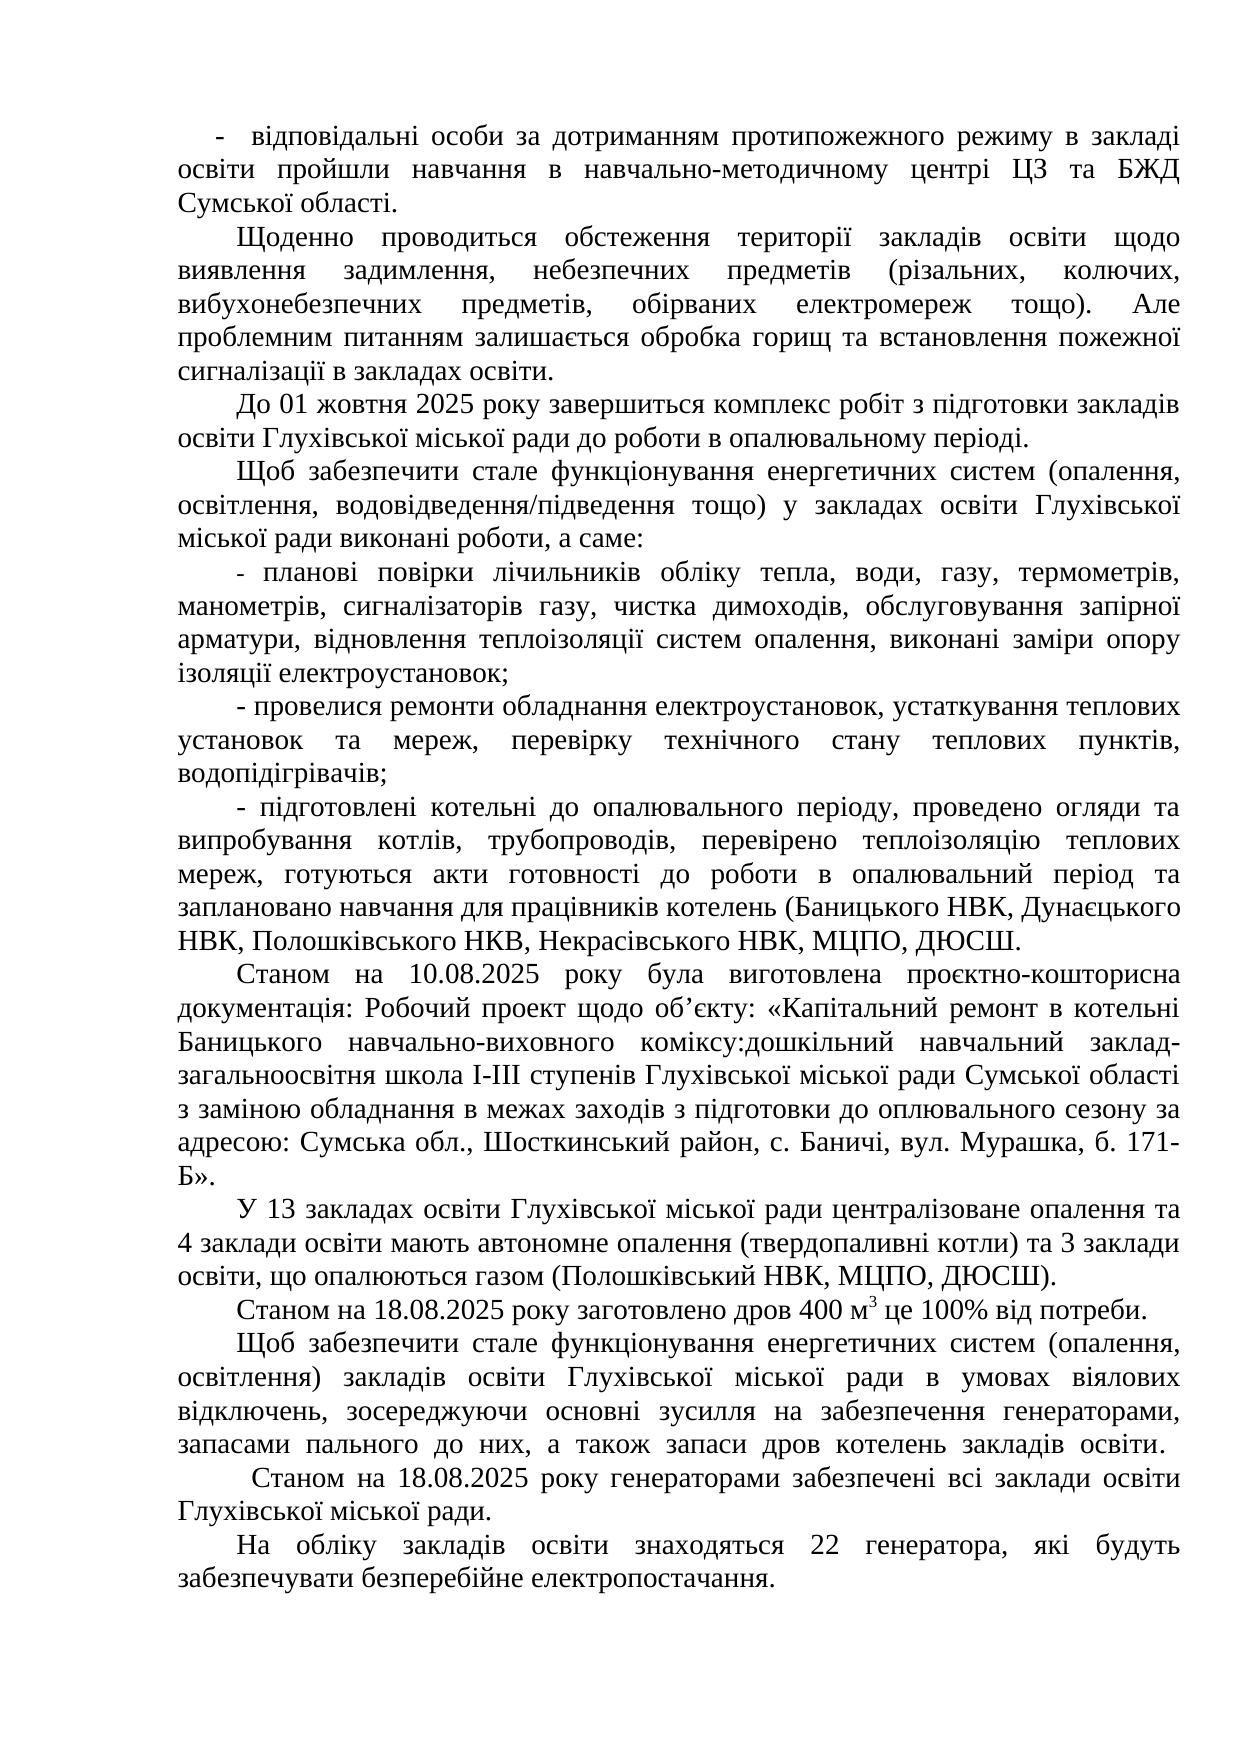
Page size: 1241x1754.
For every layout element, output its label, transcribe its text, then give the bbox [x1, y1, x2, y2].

text Щоденно проводиться обстеження території закладів освіти щодо виявлення задимлення, небезпечних предметів (різальних, колючих, вибухонебезпечних предметів, обірваних електромереж тощо). Але проблемним питанням залишається обробка горищ та встановлення пожежної сигналізації в закладах освіти. [177, 219, 1181, 386]
text До 01 жовтня 2025 року завершиться комплекс робіт з підготовки закладів освіти Глухівської міської ради до роботи в опалювальному періоді. [177, 386, 1181, 453]
list - провелися ремонти обладнання електроустановок, устаткування теплових установок та мереж, перевірку технічного стану теплових пунктів, водопідігрівачів; [177, 688, 1181, 789]
text Станом на 18.08.2025 року заготовлено дров 400 м3 це 100% від потреби. [177, 1292, 1181, 1326]
text - підготовлені котельні до опалювального періоду, проведено огляди та випробування котлів, трубопроводів, перевірено теплоізоляцію теплових мереж, готуються акти готовності до роботи в опалювальний період та заплановано навчання для працівників котелень (Баницького НВК, Дунаєцького НВК, Полошківського НКВ, Некрасівського НВК, МЦПО, ДЮСШ. [177, 789, 1181, 957]
list відповідальні особи за дотриманням протипожежного режиму в закладі освіти пройшли навчання в навчально-методичному центрі ЦЗ та БЖД Сумської області. [177, 118, 1181, 219]
text Щоб забезпечити стале функціонування енергетичних систем (опалення, освітлення) закладів освіти Глухівської міської ради в умовах віялових відключень, зосереджуючи основні зусилля на забезпечення генераторами, запасами пального до них, а також запаси дров котелень закладів освіти. Станом на 18.08.2025 року генераторами забезпечені всі заклади освіти Глухівської міської ради. [177, 1326, 1181, 1527]
list - планові повірки лічильників обліку тепла, води, газу, термометрів, манометрів, сигналізаторів газу, чистка димоходів, обслуговування запірної арматури, відновлення теплоізоляції систем опалення, виконані заміри опору ізоляції електроустановок; [177, 554, 1181, 688]
list Станом на 10.08.2025 року була виготовлена проєктно-кошторисна документація: Робочий проект щодо об’єкту: «Капітальний ремонт в котельні Баницького навчально-виховного коміксу:дошкільний навчальний заклад-загальноосвітня школа І-ІІІ ступенів Глухівської міської ради Сумської області з заміною обладнання в межах заходів з підготовки до оплювального сезону за адресою: Сумська обл., Шосткинський район, с. Баничі, вул. Мурашка, б. 171-Б». [177, 957, 1181, 1191]
text На обліку закладів освіти знаходяться 22 генератора, які будуть забезпечувати безперебійне електропостачання. [177, 1527, 1181, 1594]
text У 13 закладах освіти Глухівської міської ради централізоване опалення та 4 заклади освіти мають автономне опалення (твердопаливні котли) та 3 заклади освіти, що опалюються газом (Полошківський НВК, МЦПО, ДЮСШ). [177, 1191, 1181, 1292]
text Щоб забезпечити стале функціонування енергетичних систем (опалення, освітлення, водовідведення/підведення тощо) у закладах освіти Глухівської міської ради виконані роботи, а саме: [177, 453, 1181, 554]
